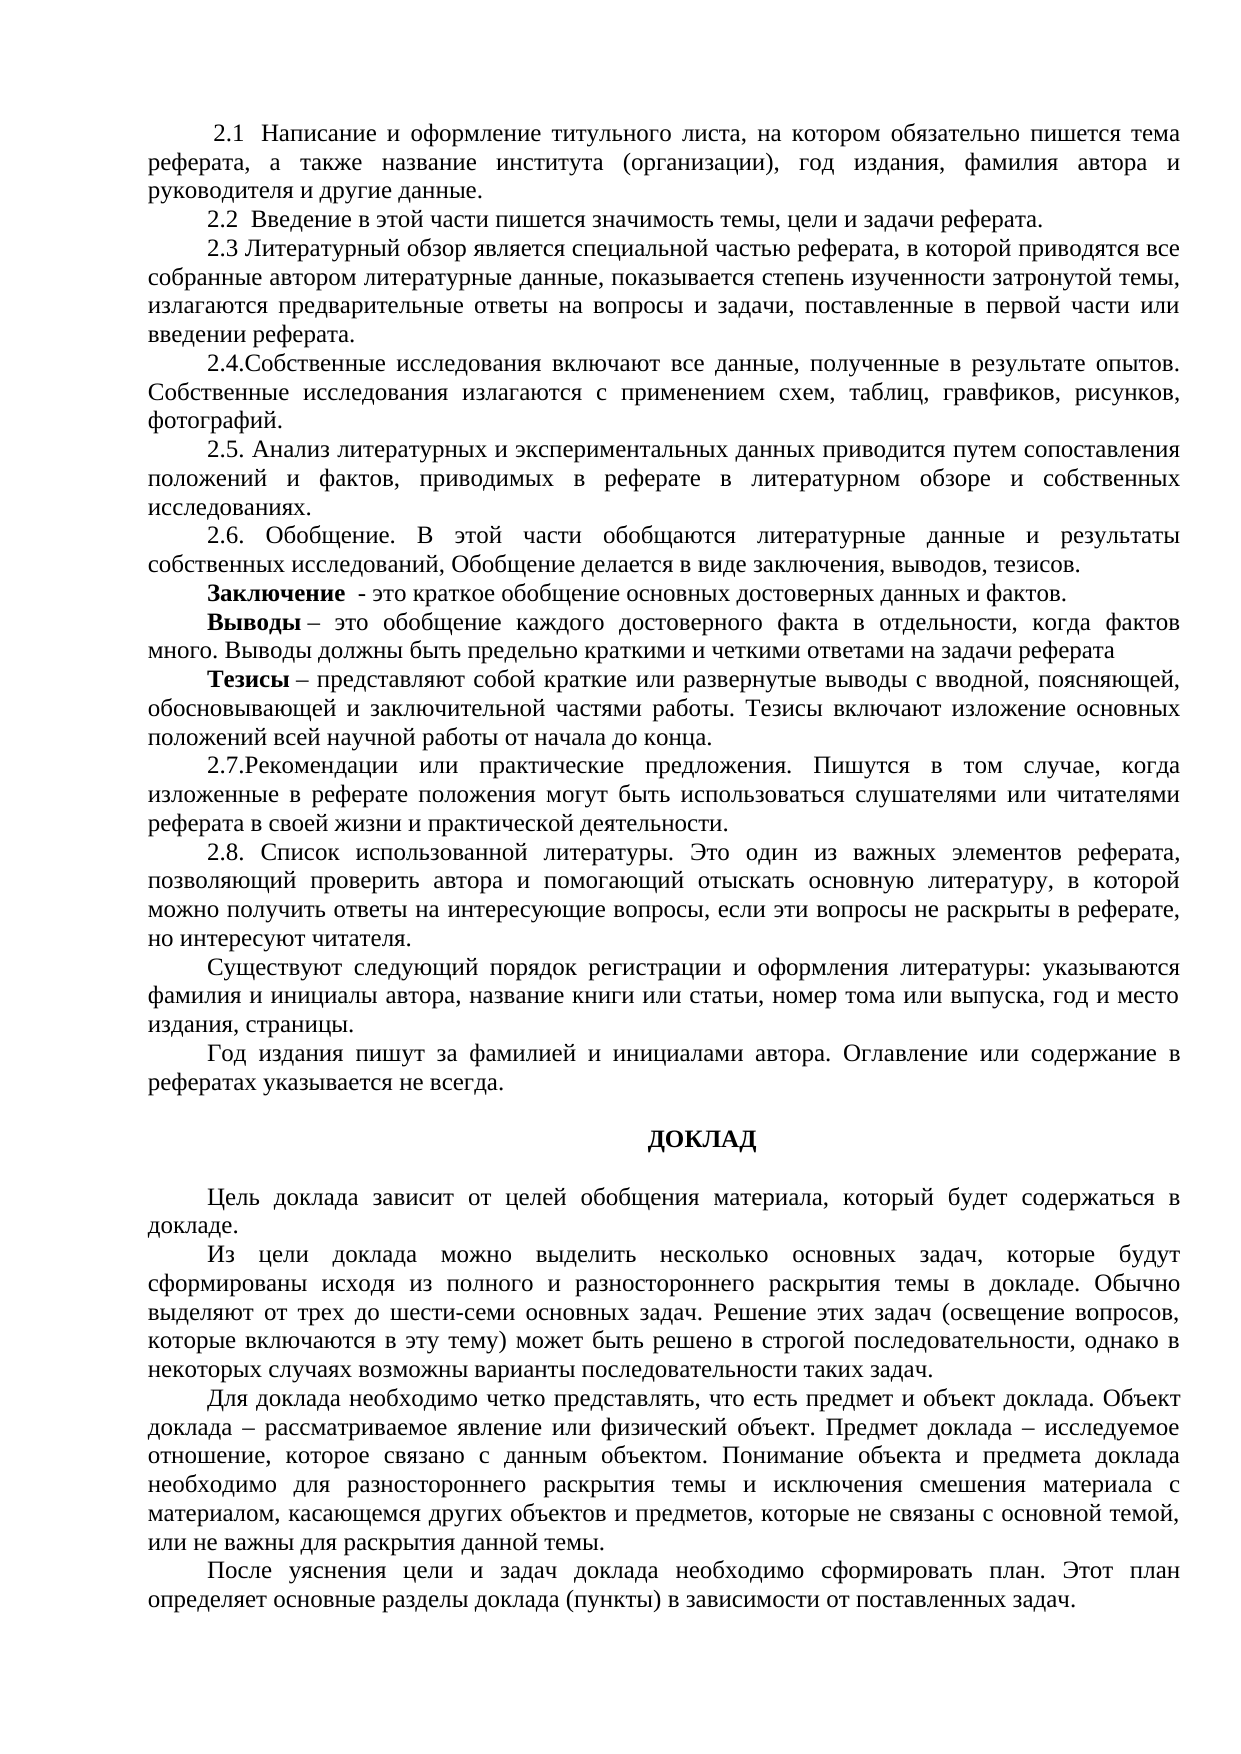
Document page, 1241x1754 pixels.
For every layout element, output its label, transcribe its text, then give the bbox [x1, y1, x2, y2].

text 2.1 Написание и оформление титульного листа, на котором обязательно пишется тема реферата, а также название института (организации), год издания, фамилия автора и руководителя и другие данные. [148, 118, 1181, 204]
text Выводы – это обобщение каждого достоверного факта в отдельности, когда фактов много. Выводы должны быть предельно краткими и четкими ответами на задачи реферата [148, 607, 1181, 664]
text Заключение - это краткое обобщение основных достоверных данных и фактов. [148, 578, 1181, 607]
text Год издания пишут за фамилией и инициалами автора. Оглавление или содержание в рефератах указывается не всегда. [148, 1038, 1181, 1096]
text 2.7.Рекомендации или практические предложения. Пишутся в том случае, когда изложенные в реферате положения могут быть использоваться слушателями или читателями реферата в своей жизни и практической деятельности. [148, 751, 1181, 837]
text ДОКЛАД [148, 1124, 1181, 1153]
text 2.6. Обобщение. В этой части обобщаются литературные данные и результаты собственных исследований, Обобщение делается в виде заключения, выводов, тезисов. [148, 521, 1181, 578]
text 2.3 Литературный обзор является специальной частью реферата, в которой приводятся все собранные автором литературные данные, показывается степень изученности затронутой темы, излагаются предварительные ответы на вопросы и задачи, поставленные в первой части или введении реферата. [148, 233, 1181, 348]
text После уяснения цели и задач доклада необходимо сформировать план. Этот план определяет основные разделы доклада (пункты) в зависимости от поставленных задач. [148, 1556, 1181, 1613]
text Для доклада необходимо четко представлять, что есть предмет и объект доклада. Объект доклада – рассматриваемое явление или физический объект. Предмет доклада – исследуемое отношение, которое связано с данным объектом. Понимание объекта и предмета доклада необходимо для разностороннего раскрытия темы и исключения смешения материала с материалом, касающемся других объектов и предметов, которые не связаны с основной темой, или не важны для раскрытия данной темы. [148, 1383, 1181, 1556]
text 2.4.Собственные исследования включают все данные, полученные в результате опытов. Собственные исследования излагаются с применением схем, таблиц, гравфиков, рисунков, фотографий. [148, 348, 1181, 434]
text Существуют следующий порядок регистрации и оформления литературы: указываются фамилия и инициалы автора, название книги или статьи, номер тома или выпуска, год и место издания, страницы. [148, 952, 1181, 1038]
text Цель доклада зависит от целей обобщения материала, который будет содержаться в докладе. [148, 1182, 1181, 1239]
text 2.8. Список использованной литературы. Это один из важных элементов реферата, позволяющий проверить автора и помогающий отыскать основную литературу, в которой можно получить ответы на интересующие вопросы, если эти вопросы не раскрыты в реферате, но интересуют читателя. [148, 837, 1181, 952]
text Из цели доклада можно выделить несколько основных задач, которые будут сформированы исходя из полного и разностороннего раскрытия темы в докладе. Обычно выделяют от трех до шести-семи основных задач. Решение этих задач (освещение вопросов, которые включаются в эту тему) может быть решено в строгой последовательности, однако в некоторых случаях возможны варианты последовательности таких задач. [148, 1239, 1181, 1383]
text 2.5. Анализ литературных и экспериментальных данных приводится путем сопоставления положений и фактов, приводимых в реферате в литературном обзоре и собственных исследованиях. [148, 434, 1181, 521]
text 2.2 Введение в этой части пишется значимость темы, цели и задачи реферата. [148, 204, 1181, 233]
text Тезисы – представляют собой краткие или развернутые выводы с вводной, поясняющей, обосновывающей и заключительной частями работы. Тезисы включают изложение основных положений всей научной работы от начала до конца. [148, 664, 1181, 751]
